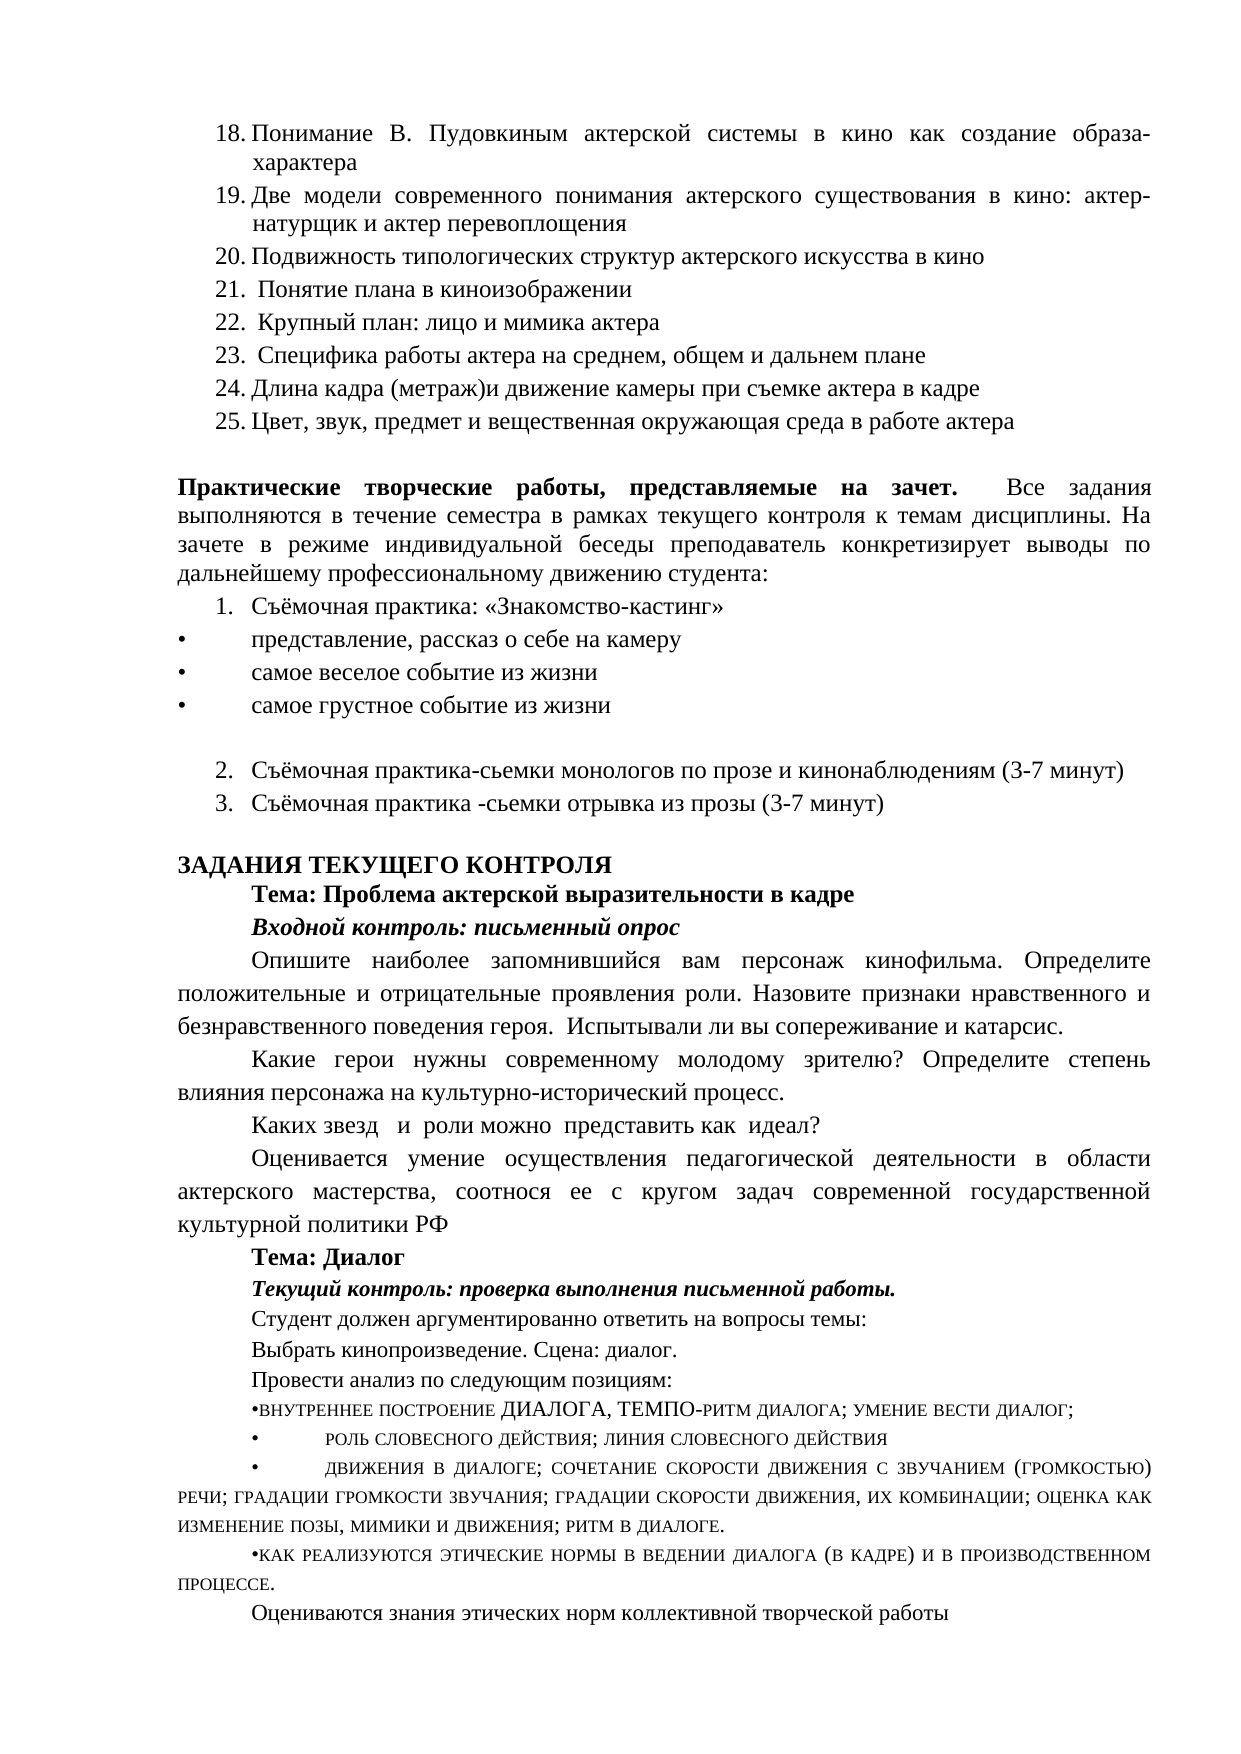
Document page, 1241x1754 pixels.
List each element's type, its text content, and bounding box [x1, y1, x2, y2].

list Понимание В. Пудовкиным актерской системы в кино как создание образа-характера [215, 118, 1152, 176]
text Опишите наиболее запомнившийся вам персонаж кинофильма. Определите положительные и отрицательные проявления роли. Назовите признаки нравственного и безнравственного поведения героя. Испытывали ли вы сопереживание и катарсис. [177, 945, 1152, 1040]
text Студент должен аргументированно ответить на вопросы темы: [177, 1305, 1152, 1332]
text Тема: Проблема актерской выразительности в кадре [177, 879, 1152, 908]
text • самое веселое событие из жизни [177, 657, 1152, 686]
text Оцениваются знания этических норм коллективной творческой работы [177, 1599, 1152, 1625]
list Съёмочная практика -сьемки отрывка из прозы (3-7 минут) [215, 788, 1152, 817]
text • движения в диалоге; сочетание скорости движения с звучанием (громкостью) речи; градации громкости звучания; градации скорости движения, их комбинации; оценка как изменение позы, мимики и движения; ритм в диалоге. [177, 1454, 1152, 1537]
text • роль словесного действия; линия словесного действия [177, 1425, 1152, 1450]
list Две модели современного понимания актерского существования в кино: актер-натурщик и актер перевоплощения [215, 180, 1152, 237]
text Оценивается умение осуществления педагогической деятельности в области актерского мастерства, соотнося ее с кругом задач современной государственной культурной политики РФ [177, 1143, 1152, 1238]
text ЗАДАНИЯ ТЕКУЩЕГО КОНТРОЛЯ [177, 850, 1152, 879]
text Какие герои нужны современному молодому зрителю? Определите степень влияния персонажа на культурно-исторический процесс. [177, 1044, 1152, 1106]
text •как реализуются этические нормы в ведении диалога (в кадре) и в производственном процессе. [177, 1541, 1152, 1595]
list Крупный план: лицо и мимика актера [215, 307, 1152, 336]
list Съёмочная практика-сьемки монологов по прозе и кинонаблюдениям (3-7 минут) [215, 756, 1152, 784]
list Цвет, звук, предмет и вещественная окружающая среда в работе актера [215, 406, 1152, 435]
text Текущий контроль: проверка выполнения письменной работы. [177, 1275, 1152, 1302]
list Съёмочная практика: «Знакомство-кастинг» [215, 591, 1152, 620]
list Специфика работы актера на среднем, общем и дальнем плане [215, 340, 1152, 369]
text •внутреннее построение ДИАЛОГА, ТЕМПО-ритм диалога; умение вести диалог; [177, 1396, 1152, 1421]
list Понятие плана в киноизображении [215, 274, 1152, 303]
list Длина кадра (метраж)и движение камеры при съемке актера в кадре [215, 373, 1152, 402]
text • самое грустное событие из жизни [177, 690, 1152, 718]
text • представление, рассказ о себе на камеру [177, 624, 1152, 653]
text Провести анализ по следующим позициям: [177, 1366, 1152, 1392]
text Практические творческие работы, представляемые на зачет. Все задания выполняются в течение семестра в рамках текущего контроля к темам дисциплины. На зачете в режиме индивидуальной беседы преподаватель конкретизирует выводы по дальнейшему профессиональному движению студента: [177, 472, 1152, 587]
text Выбрать кинопроизведение. Сцена: диалог. [177, 1336, 1152, 1362]
text Тема: Диалог [177, 1242, 1152, 1271]
text Каких звезд и роли можно представить как идеал? [177, 1110, 1152, 1139]
text Входной контроль: письменный опрос [177, 912, 1152, 941]
list Подвижность типологических структур актерского искусства в кино [215, 241, 1152, 270]
